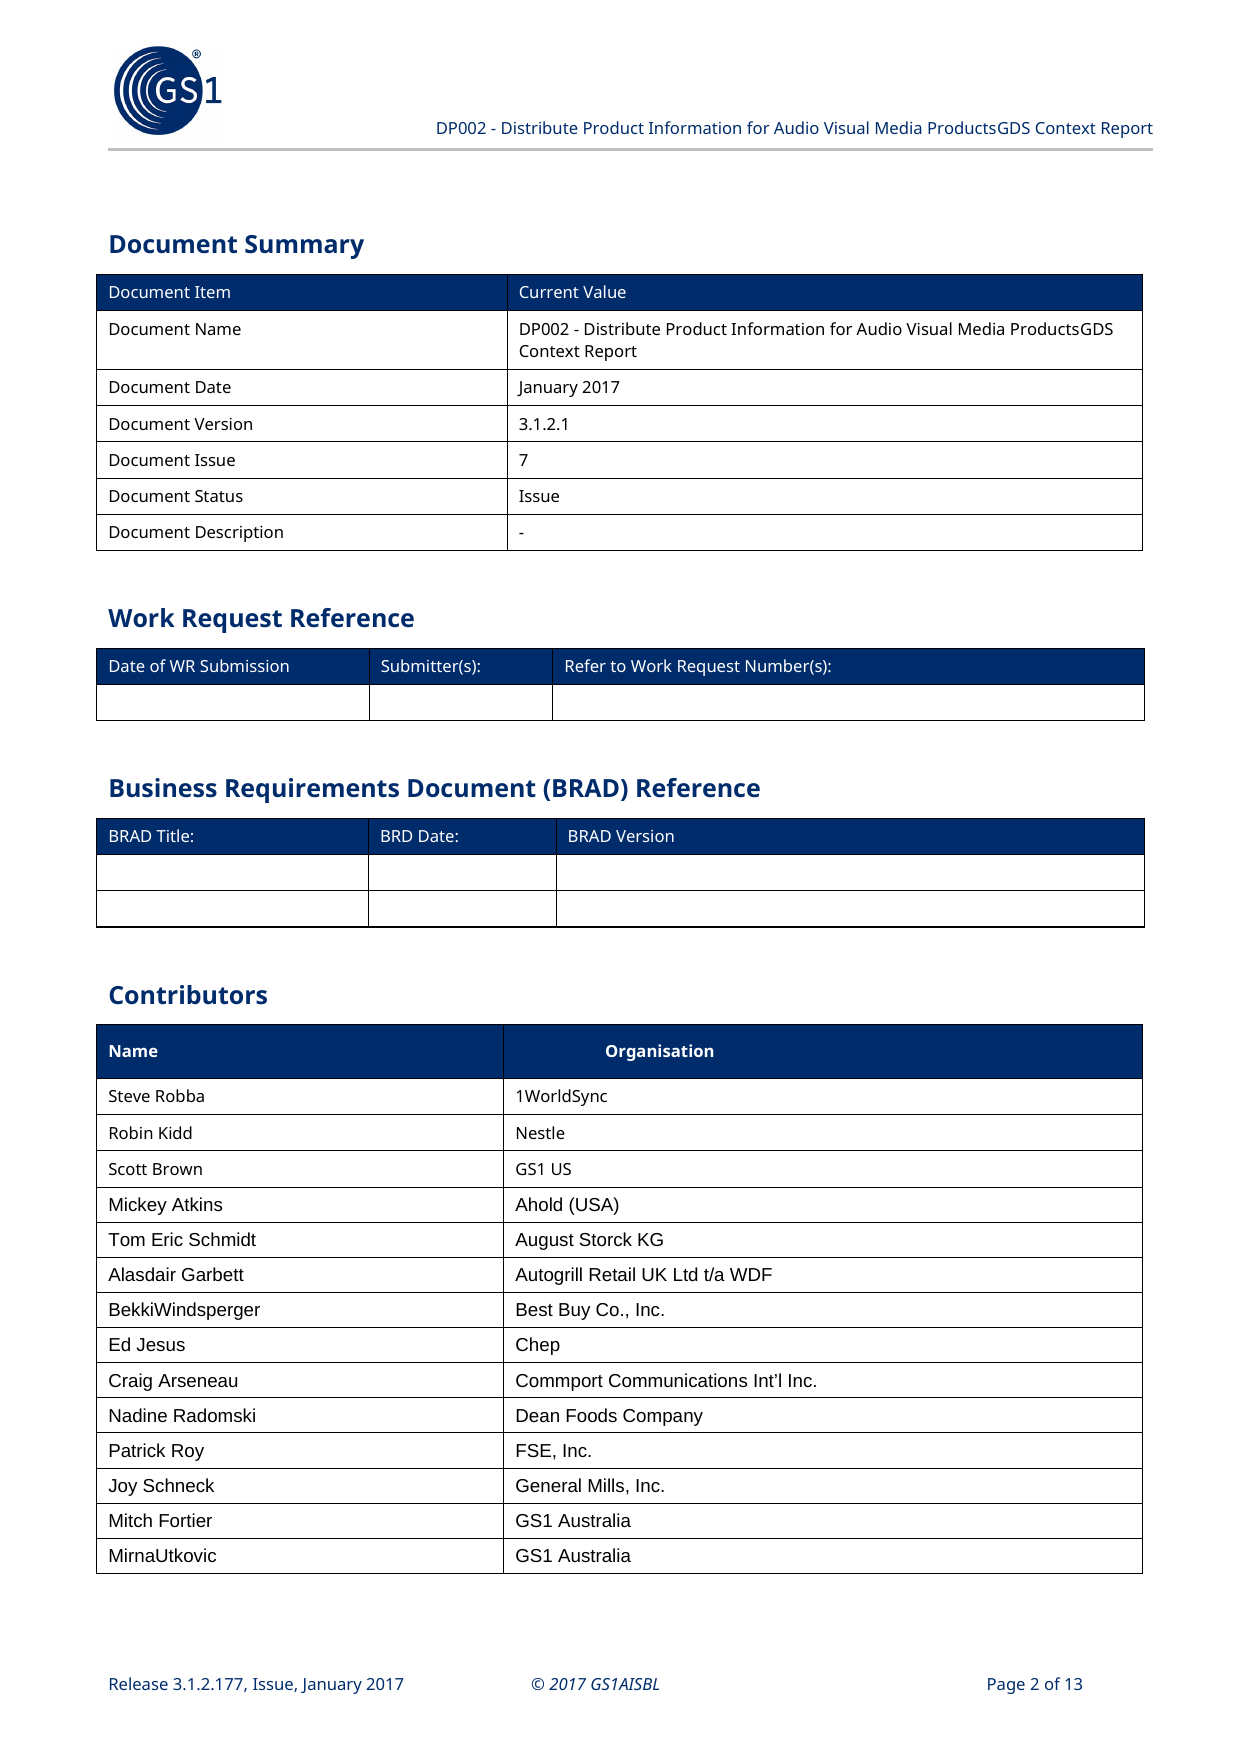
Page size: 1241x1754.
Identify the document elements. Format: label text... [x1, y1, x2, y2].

table_cell Ed Jesus [97, 1328, 503, 1362]
table_cell [508, 370, 1142, 405]
table_cell [508, 479, 1142, 514]
table_cell [97, 891, 368, 926]
table_cell FSE, Inc. [504, 1433, 1142, 1467]
table_cell Best Buy Co., Inc. [504, 1293, 1142, 1327]
table_cell [369, 891, 556, 926]
table_cell 7 [508, 442, 1142, 477]
table_cell August Storck KG [504, 1223, 1142, 1257]
table_cell [370, 685, 552, 720]
table_header Organisation [504, 1025, 1142, 1078]
table_cell [369, 855, 556, 890]
table_cell Chep [504, 1328, 1142, 1362]
table_cell [508, 406, 1142, 441]
table_cell Tom Eric Schmidt [97, 1223, 503, 1257]
table_header Refer to Work Request Number(s): [553, 649, 1144, 684]
table_header BRAD Version [557, 819, 1144, 854]
table_cell Document Date [97, 370, 507, 405]
picture [112, 45, 226, 140]
table_cell Mitch Fortier [97, 1504, 503, 1538]
table_cell Mickey Atkins [97, 1188, 503, 1222]
table_cell DP002 - Distribute Product Information for Audio Visual Media ProductsGDS Context Report [508, 311, 1142, 369]
table_cell [557, 891, 1144, 926]
table_cell Robin Kidd [97, 1115, 503, 1150]
table_header Current Value [508, 275, 1142, 310]
table_cell General Mills, Inc. [504, 1469, 1142, 1502]
subtitle Document Summary [108, 227, 1153, 261]
subtitle Contributors [108, 977, 1153, 1012]
table_cell BekkiWindsperger [97, 1293, 503, 1327]
table_cell GS1 Australia [504, 1504, 1142, 1538]
table_cell Autogrill Retail UK Ltd t/a WDF [504, 1258, 1142, 1292]
table_header BRD Date: [369, 819, 556, 854]
table_cell Document Description [97, 515, 507, 550]
table_header Document Item [97, 275, 507, 310]
table_cell Alasdair Garbett [97, 1258, 503, 1292]
subtitle Business Requirements Document (BRAD) Reference [108, 771, 1153, 805]
table_cell Ahold (USA) [504, 1188, 1142, 1222]
table_header BRAD Title: [97, 819, 368, 854]
subtitle Work Request Reference [108, 601, 1153, 635]
table_cell MirnaUtkovic [97, 1539, 503, 1573]
table_header Date of WR Submission [97, 649, 369, 684]
table_cell [97, 855, 368, 890]
table_cell Document Version [97, 406, 507, 441]
table_cell Document Name [97, 311, 507, 369]
table_cell GS1 Australia [504, 1539, 1142, 1573]
table_cell 1WorldSync [504, 1079, 1142, 1114]
table_header Name [97, 1025, 503, 1078]
table_cell Document Issue [97, 442, 507, 477]
table_cell Commport Communications Int’l Inc. [504, 1363, 1142, 1397]
table_cell Nadine Radomski [97, 1398, 503, 1432]
table_cell Nestle [504, 1115, 1142, 1150]
table_cell Patrick Roy [97, 1433, 503, 1467]
table_cell Joy Schneck [97, 1469, 503, 1502]
table_cell Document Status [97, 479, 507, 514]
table_cell GS1 US [504, 1151, 1142, 1187]
table_cell [97, 685, 369, 720]
table_cell [553, 685, 1144, 720]
table_cell [508, 515, 1142, 550]
table_cell Scott Brown [97, 1151, 503, 1187]
table_cell Craig Arseneau [97, 1363, 503, 1397]
table_cell [557, 855, 1144, 890]
table_header Submitter(s): [370, 649, 552, 684]
table_cell Steve Robba [97, 1079, 503, 1114]
table_cell Dean Foods Company [504, 1398, 1142, 1432]
